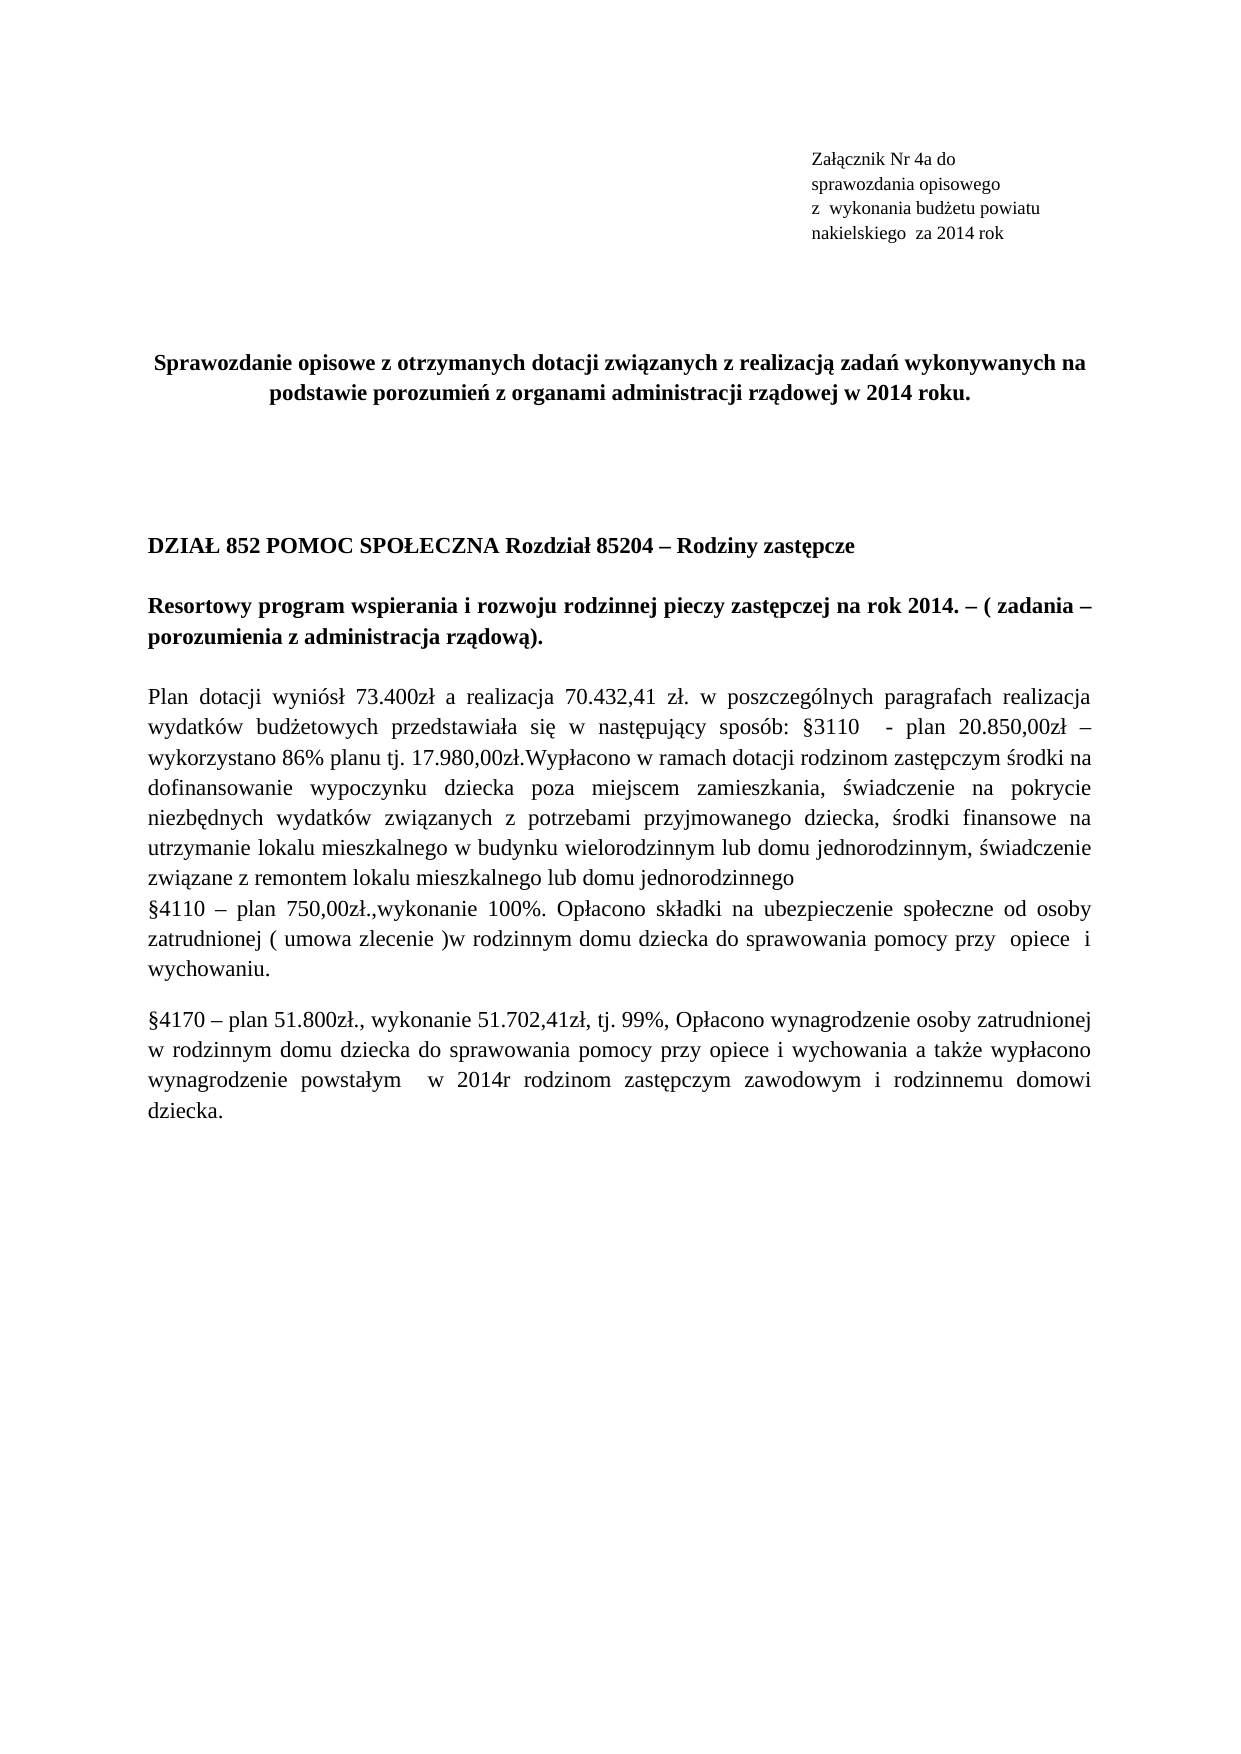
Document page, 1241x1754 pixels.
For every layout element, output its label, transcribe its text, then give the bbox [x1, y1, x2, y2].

text §4170 – plan 51.800zł., wykonanie 51.702,41zł, tj. 99%, Opłacono wynagrodzenie osoby zatrudnionej w rodzinnym domu dziecka do sprawowania pomocy przy opiece i wychowania a także wypłacono wynagrodzenie powstałym w 2014r rodzinom zastępczym zawodowym i rodzinnemu domowi dziecka. [148, 1006, 1093, 1123]
text sprawozdania opisowego [811, 172, 1093, 194]
text z wykonania budżetu powiatu [811, 197, 1093, 219]
text DZIAŁ 852 POMOC SPOŁECZNA Rozdział 85204 – Rodziny zastępcze [148, 532, 1093, 558]
text §4110 – plan 750,00zł.,wykonanie 100%. Opłacono składki na ubezpieczenie społeczne od osoby zatrudnionej ( umowa zlecenie )w rodzinnym domu dziecka do sprawowania pomocy przy opiece i wychowaniu. [148, 895, 1093, 981]
text Sprawozdanie opisowe z otrzymanych dotacji związanych z realizacją zadań wykonywanych na podstawie porozumień z organami administracji rządowej w 2014 roku. [148, 349, 1093, 405]
text Plan dotacji wyniósł 73.400zł a realizacja 70.432,41 zł. w poszczególnych paragrafach realizacja wydatków budżetowych przedstawiała się w następujący sposób: §3110 - plan 20.850,00zł – wykorzystano 86% planu tj. 17.980,00zł.Wypłacono w ramach dotacji rodzinom zastępczym środki na dofinansowanie wypoczynku dziecka poza miejscem zamieszkania, świadczenie na pokrycie niezbędnych wydatków związanych z potrzebami przyjmowanego dziecka, środki finansowe na utrzymanie lokalu mieszkalnego w budynku wielorodzinnym lub domu jednorodzinnym, świadczenie związane z remontem lokalu mieszkalnego lub domu jednorodzinnego [148, 683, 1093, 891]
text nakielskiego za 2014 rok [811, 222, 1093, 243]
text Resortowy program wspierania i rozwoju rodzinnej pieczy zastępczej na rok 2014. – ( zadania – porozumienia z administracja rządową). [148, 593, 1093, 649]
text Załącznik Nr 4a do [811, 148, 1093, 169]
